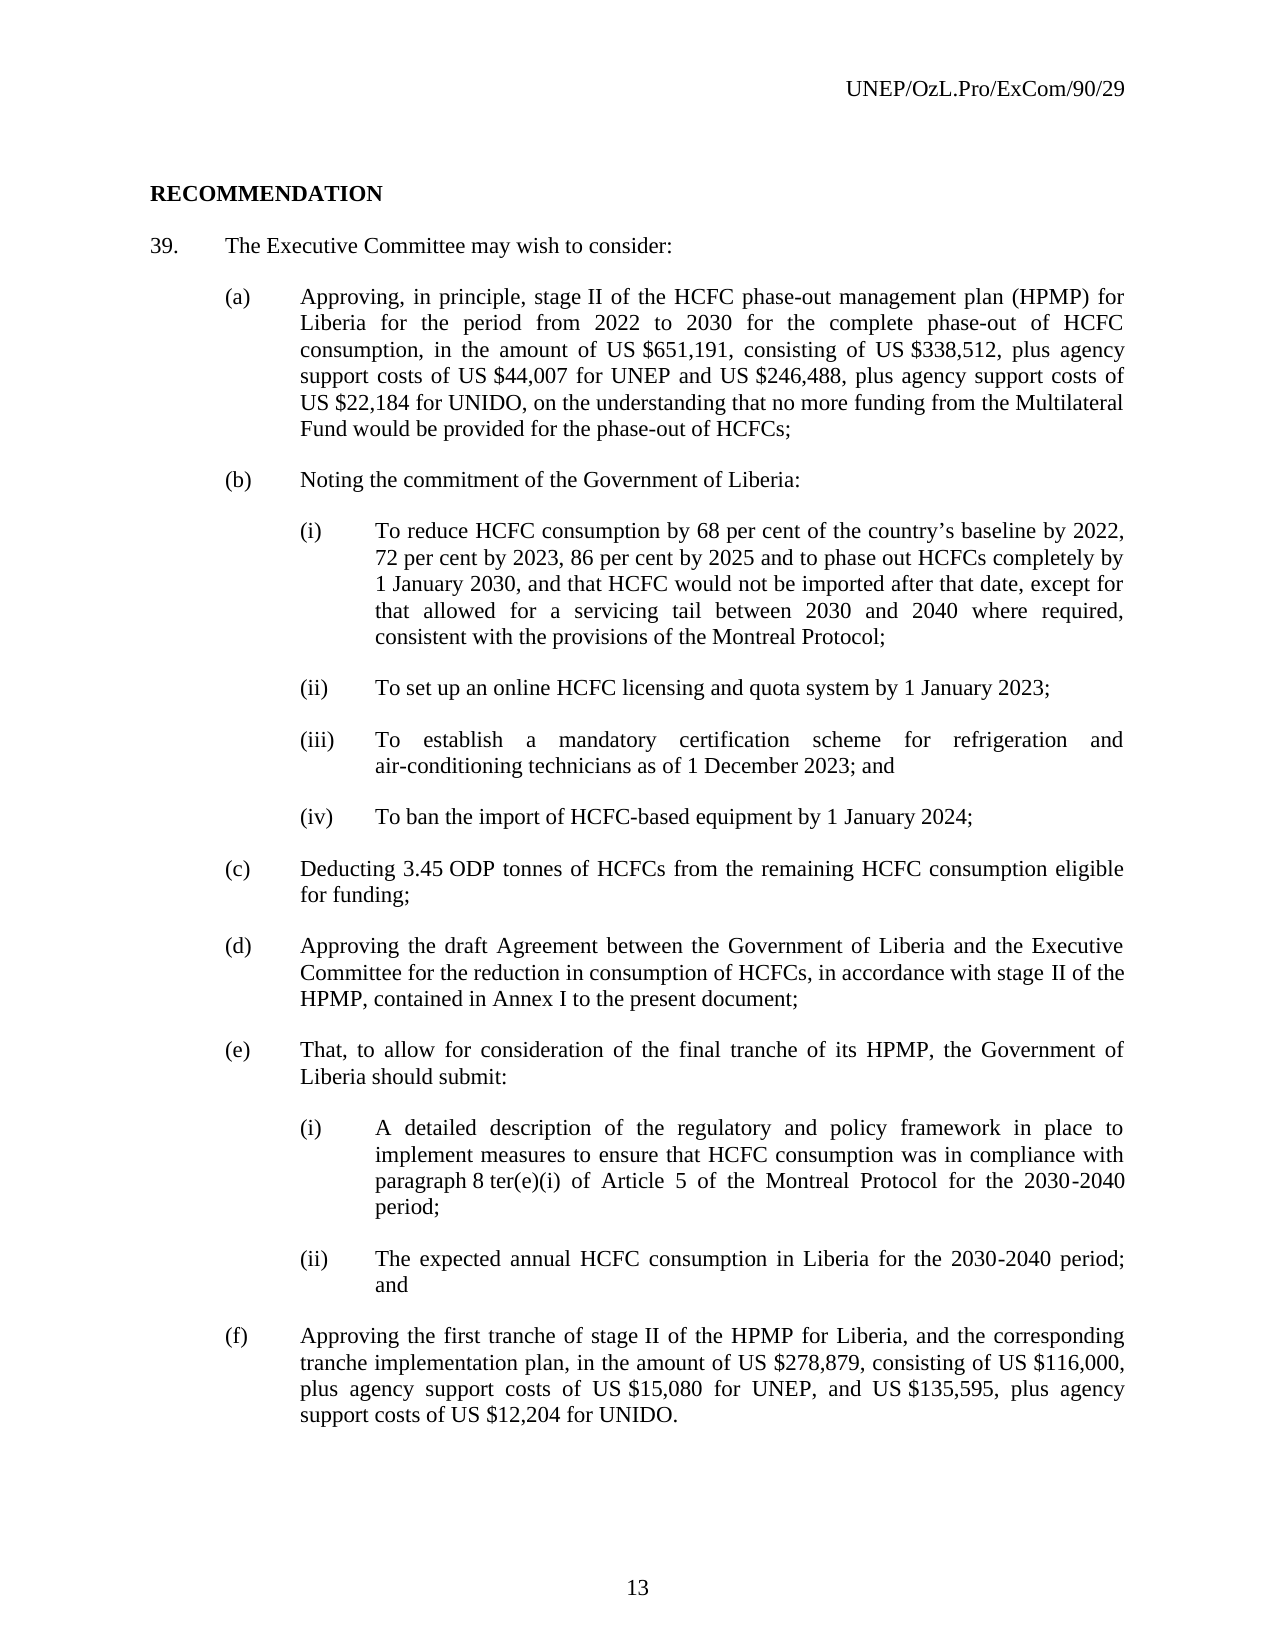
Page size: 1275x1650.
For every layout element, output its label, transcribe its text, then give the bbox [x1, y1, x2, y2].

subtitle That, to allow for consideration of the final tranche of its HPMP, the Government of Liberia should submit: [225, 1037, 1125, 1089]
subtitle Approving the first tranche of stage II of the HPMP for Liberia, and the corresponding tranche implementation plan, in the amount of US $278,879, consisting of US $116,000, plus agency support costs of US $15,080 for UNEP, and US $135,595, plus agency support costs of US $12,204 for UNIDO. [225, 1322, 1125, 1428]
subtitle To establish a mandatory certification scheme for refrigeration and air-conditioning technicians as of 1 December 2023; and [300, 726, 1125, 778]
list A detailed description of the regulatory and policy framework in place to implement measures to ensure that HCFC consumption was in compliance with paragraph 8 ter(e)(i) of Article 5 of the Montreal Protocol for the 2030-2040 period; [300, 1114, 1125, 1220]
list Approving, in principle, stage II of the HCFC phase-out management plan (HPMP) for Liberia for the period from 2022 to 2030 for the complete phase-out of HCFC consumption, in the amount of US $651,191, consisting of US $338,512, plus agency support costs of US $44,007 for UNEP and US $246,488, plus agency support costs of US $22,184 for UNIDO, on the understanding that no more funding from the Multilateral Fund would be provided for the phase-out of HCFCs; [225, 283, 1125, 441]
text RECOMMENDATION [150, 180, 1125, 207]
list Deducting 3.45 ODP tonnes of HCFCs from the remaining HCFC consumption eligible for funding; [225, 855, 1125, 907]
subtitle To set up an online HCFC licensing and quota system by 1 January 2023; [300, 674, 1125, 701]
subtitle The expected annual HCFC consumption in Liberia for the 2030-2040 period; and [300, 1245, 1125, 1297]
list Noting the commitment of the Government of Liberia: [225, 466, 1125, 493]
subtitle The Executive Committee may wish to consider: [150, 232, 1125, 258]
list Approving the draft Agreement between the Government of Liberia and the Executive Committee for the reduction in consumption of HCFCs, in accordance with stage II of the HPMP, contained in Annex I to the present document; [225, 932, 1125, 1012]
subtitle To ban the import of HCFC-based equipment by 1 January 2024; [300, 803, 1125, 830]
subtitle To reduce HCFC consumption by 68 per cent of the country’s baseline by 2022, 72 per cent by 2023, 86 per cent by 2025 and to phase out HCFCs completely by 1 January 2030, and that HCFC would not be imported after that date, except for that allowed for a servicing tail between 2030 and 2040 where required, consistent with the provisions of the Montreal Protocol; [300, 518, 1125, 649]
